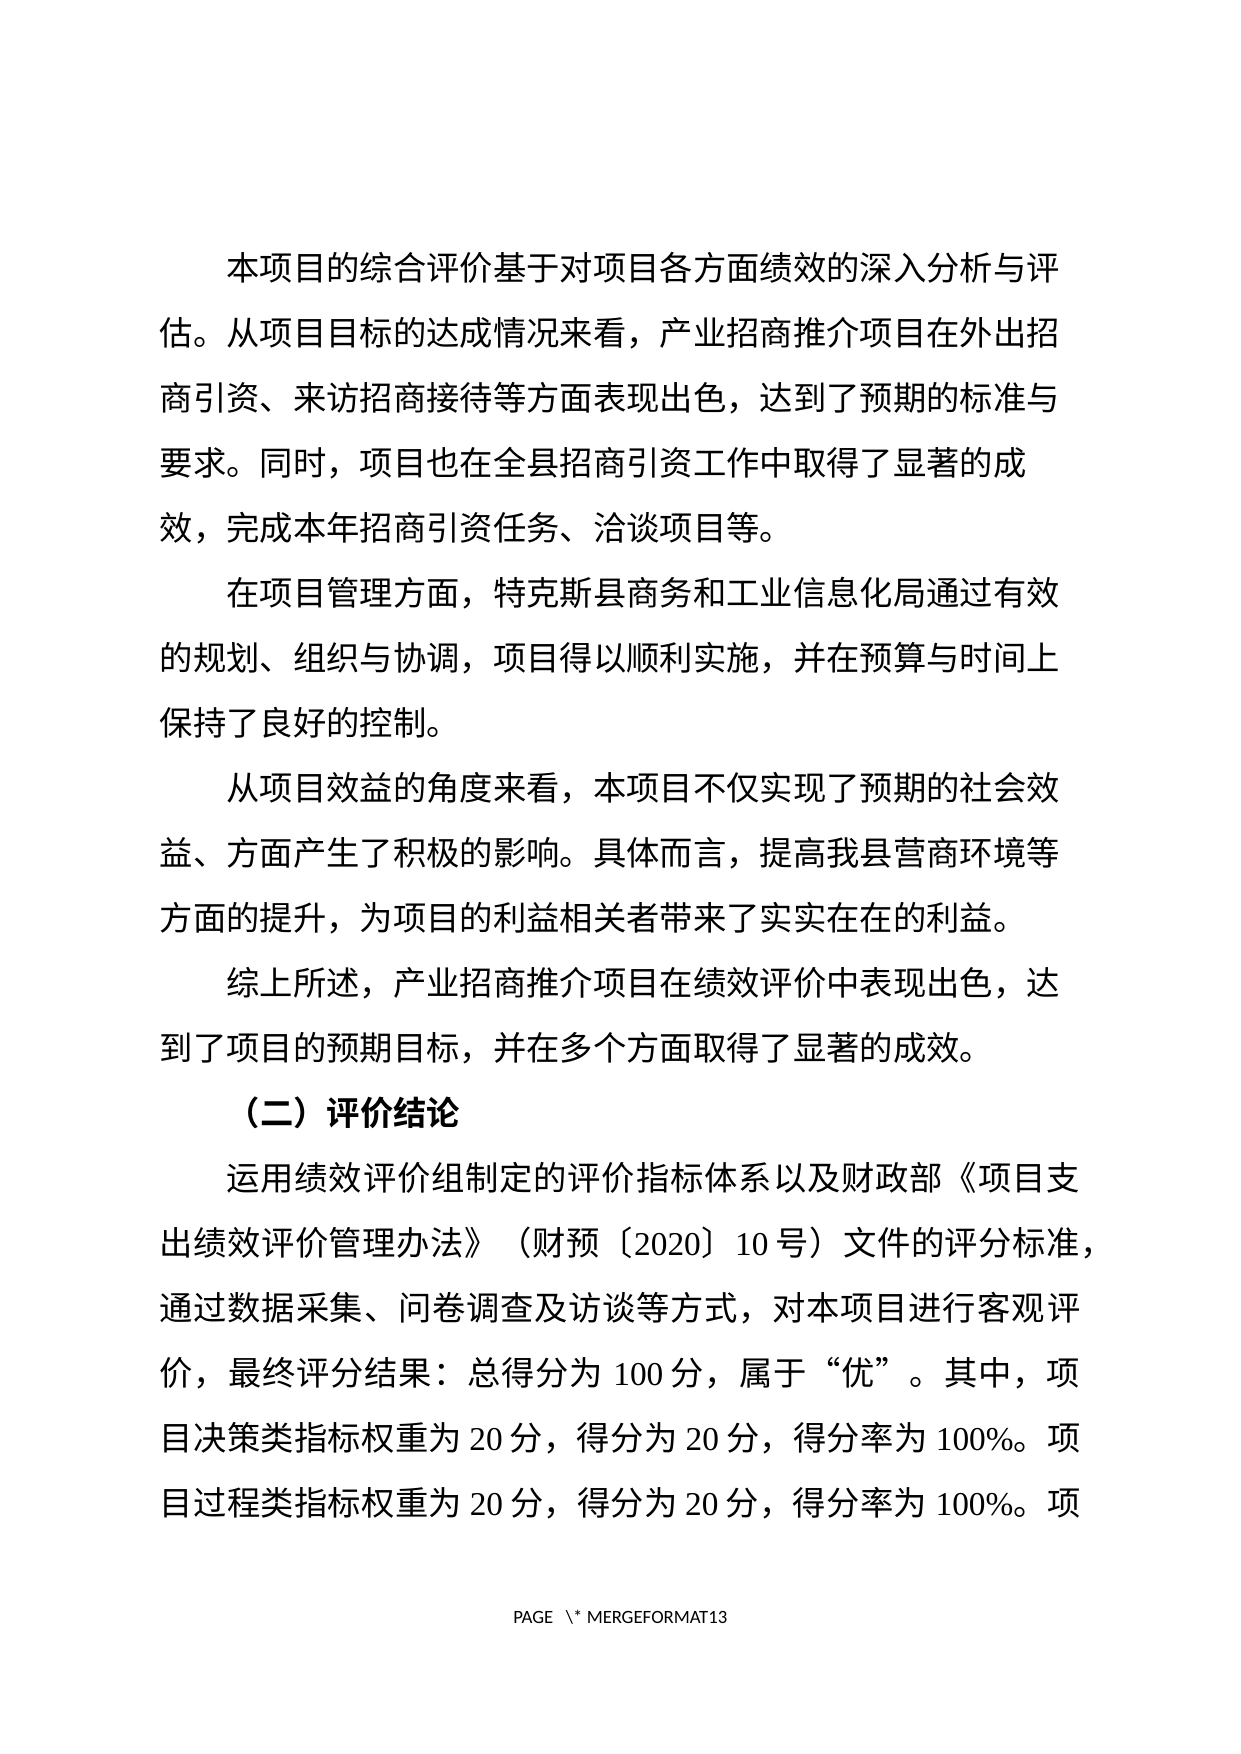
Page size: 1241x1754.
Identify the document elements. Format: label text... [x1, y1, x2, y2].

text 综上所述，产业招商推介项目在绩效评价中表现出色，达到了项目的预期目标，并在多个方面取得了显著的成效。 [159, 948, 1081, 1078]
title （二）评价结论 [159, 1078, 1081, 1143]
text 从项目效益的角度来看，本项目不仅实现了预期的社会效益、方面产生了积极的影响。具体而言，提高我县营商环境等方面的提升，为项目的利益相关者带来了实实在在的利益。 [159, 753, 1081, 948]
text 在项目管理方面，特克斯县商务和工业信息化局通过有效的规划、组织与协调，项目得以顺利实施，并在预算与时间上保持了良好的控制。 [159, 558, 1081, 753]
text 本项目的综合评价基于对项目各方面绩效的深入分析与评估。从项目目标的达成情况来看，产业招商推介项目在外出招商引资、来访招商接待等方面表现出色，达到了预期的标准与要求。同时，项目也在全县招商引资工作中取得了显著的成效，完成本年招商引资任务、洽谈项目等。 [159, 233, 1081, 558]
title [159, 1143, 1081, 1533]
